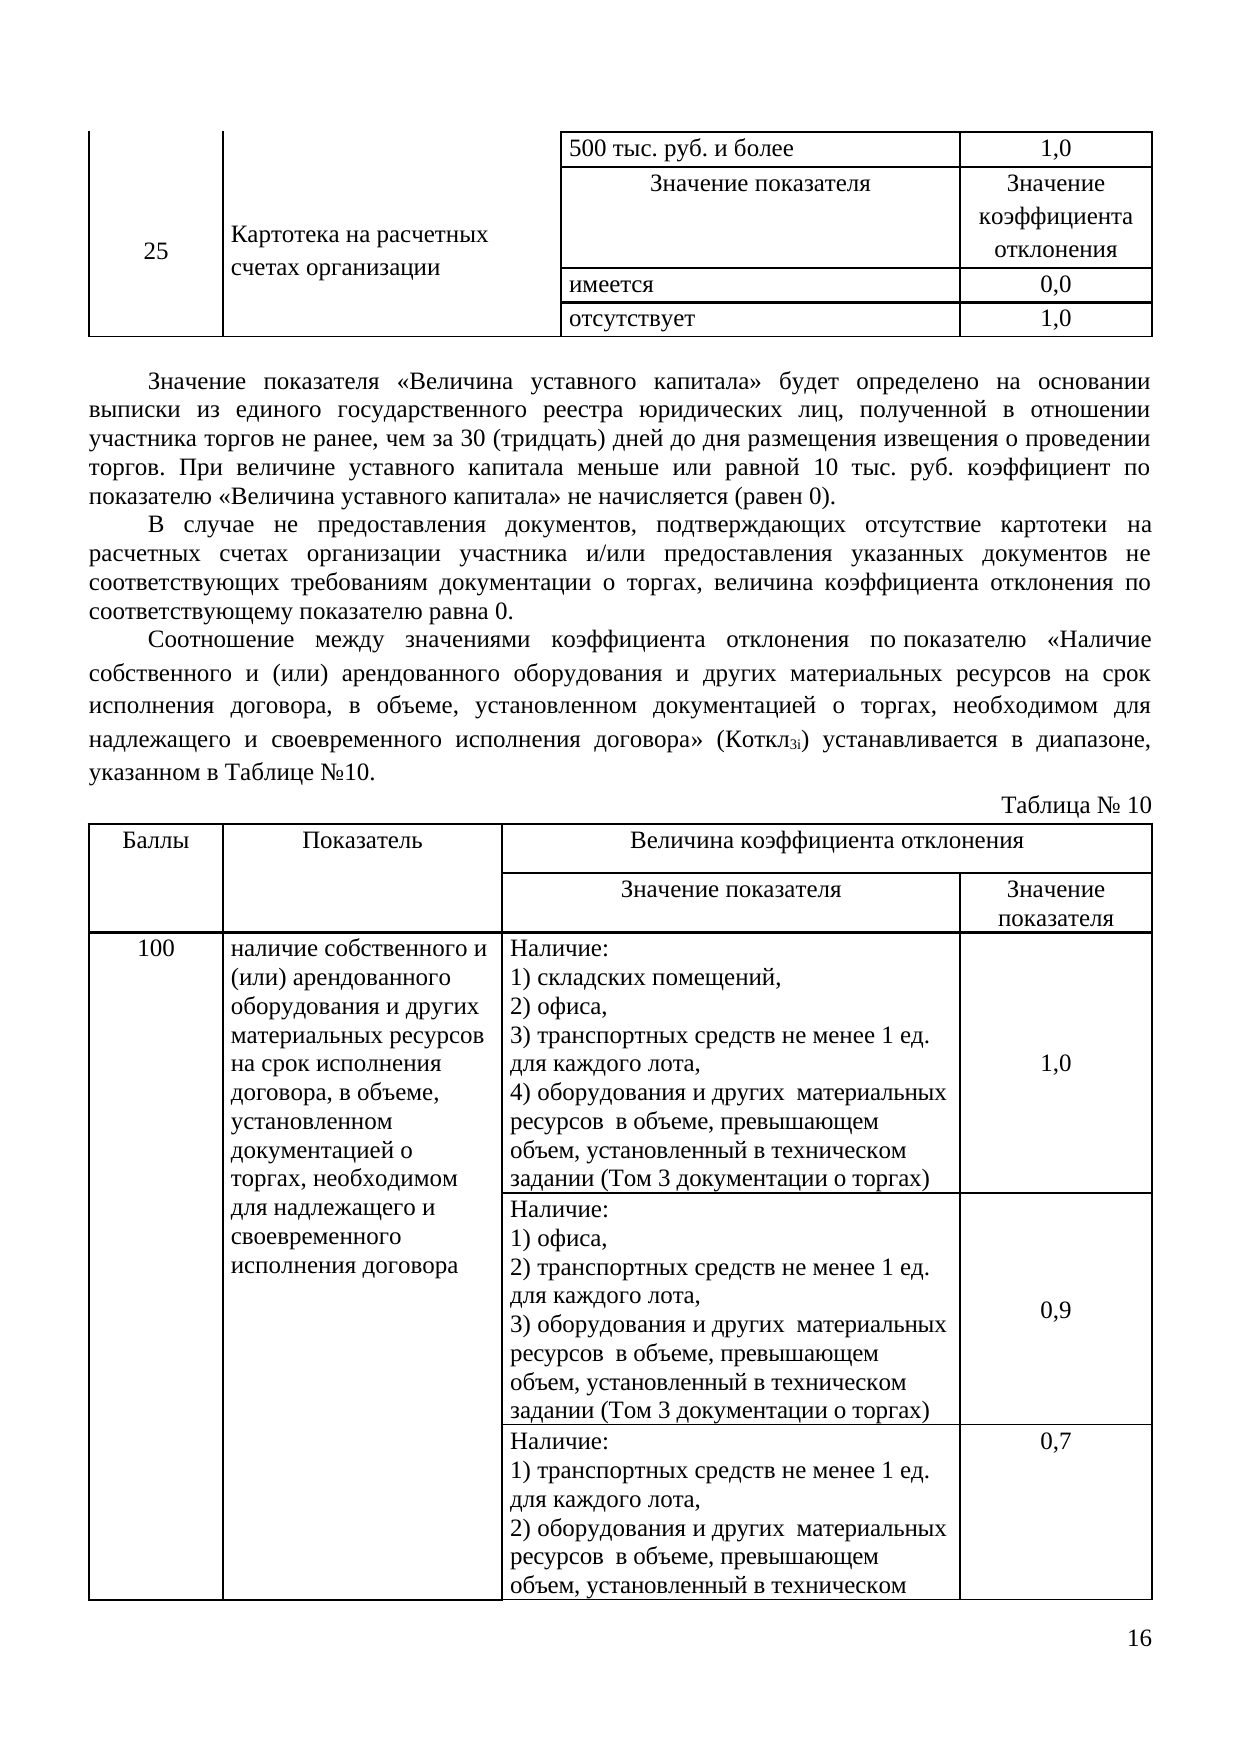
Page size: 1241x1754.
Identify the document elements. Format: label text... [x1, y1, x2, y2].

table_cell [503, 1425, 959, 1599]
table_cell наличие собственного и (или) арендованного оборудования и других материальных ресурсов на срок исполнения договора, в объеме, установленном документацией о торгах, необходимом для надлежащего и своевременного исполнения договора [224, 934, 501, 1599]
table_cell 0,9 [961, 1194, 1151, 1424]
table_cell 0,0 [961, 269, 1151, 301]
text Соотношение между значениями коэффициента отклонения по показателю «Наличие собственного и (или) арендованного оборудования и других материальных ресурсов на срок исполнения договора, в объеме, установленном документацией о торгах, необходимом для надлежащего и своевременного исполнения договора» (Коткл3i) устанавливается в диапазоне, указанном в Таблице №10. [89, 624, 1152, 785]
table_cell Значение показателя [503, 874, 959, 931]
text Таблица № 10 [89, 790, 1152, 818]
text В случае не предоставления документов, подтверждающих отсутствие картотеки на расчетных счетах организации участника и/или предоставления указанных документов не соответствующих требованиям документации о торгах, величина коэффициента отклонения по соответствующему показателю равна 0. [89, 509, 1152, 624]
table_cell имеется [562, 269, 959, 301]
table_cell 1,0 [961, 934, 1151, 1192]
table_cell Картотека на расчетных счетах организации [224, 166, 560, 336]
table_header Баллы [90, 825, 222, 931]
table_cell 100 [90, 934, 222, 1599]
table_header Величина коэффициента отклонения [503, 825, 1151, 872]
table_header Показатель [224, 825, 501, 931]
table_cell 500 тыс. руб. и более [562, 133, 959, 166]
table_cell отсутствует [562, 304, 959, 336]
text Значение показателя «Величина уставного капитала» будет определено на основании выписки из единого государственного реестра юридических лиц, полученной в отношении участника торгов не ранее, чем за 30 (тридцать) дней до дня размещения извещения о проведении торгов. При величине уставного капитала меньше или равной 10 тыс. руб. коэффициент по показателю «Величина уставного капитала» не начисляется (равен 0). [89, 366, 1152, 509]
table_cell 1,0 [961, 304, 1151, 336]
table_cell 25 [90, 166, 222, 336]
table_cell Наличие: 1) складских помещений, 2) офиса, 3) транспортных средств не менее 1 ед. для каждого лота, 4) оборудования и других материальных ресурсов в объеме, превышающем объем, установленный в техническом задании (Том 3 документации о торгах) [503, 934, 959, 1192]
table_cell 0,7 [961, 1425, 1151, 1599]
table_cell Наличие: 1) офиса, 2) транспортных средств не менее 1 ед. для каждого лота, 3) оборудования и других материальных ресурсов в объеме, превышающем объем, установленный в техническом задании (Том 3 документации о торгах) [503, 1194, 959, 1424]
table_cell Значение показателя [961, 874, 1151, 931]
table_cell 1,0 [961, 133, 1151, 166]
table_cell Значение коэффициента отклонения [961, 168, 1151, 267]
table_cell Значение показателя [562, 168, 959, 267]
